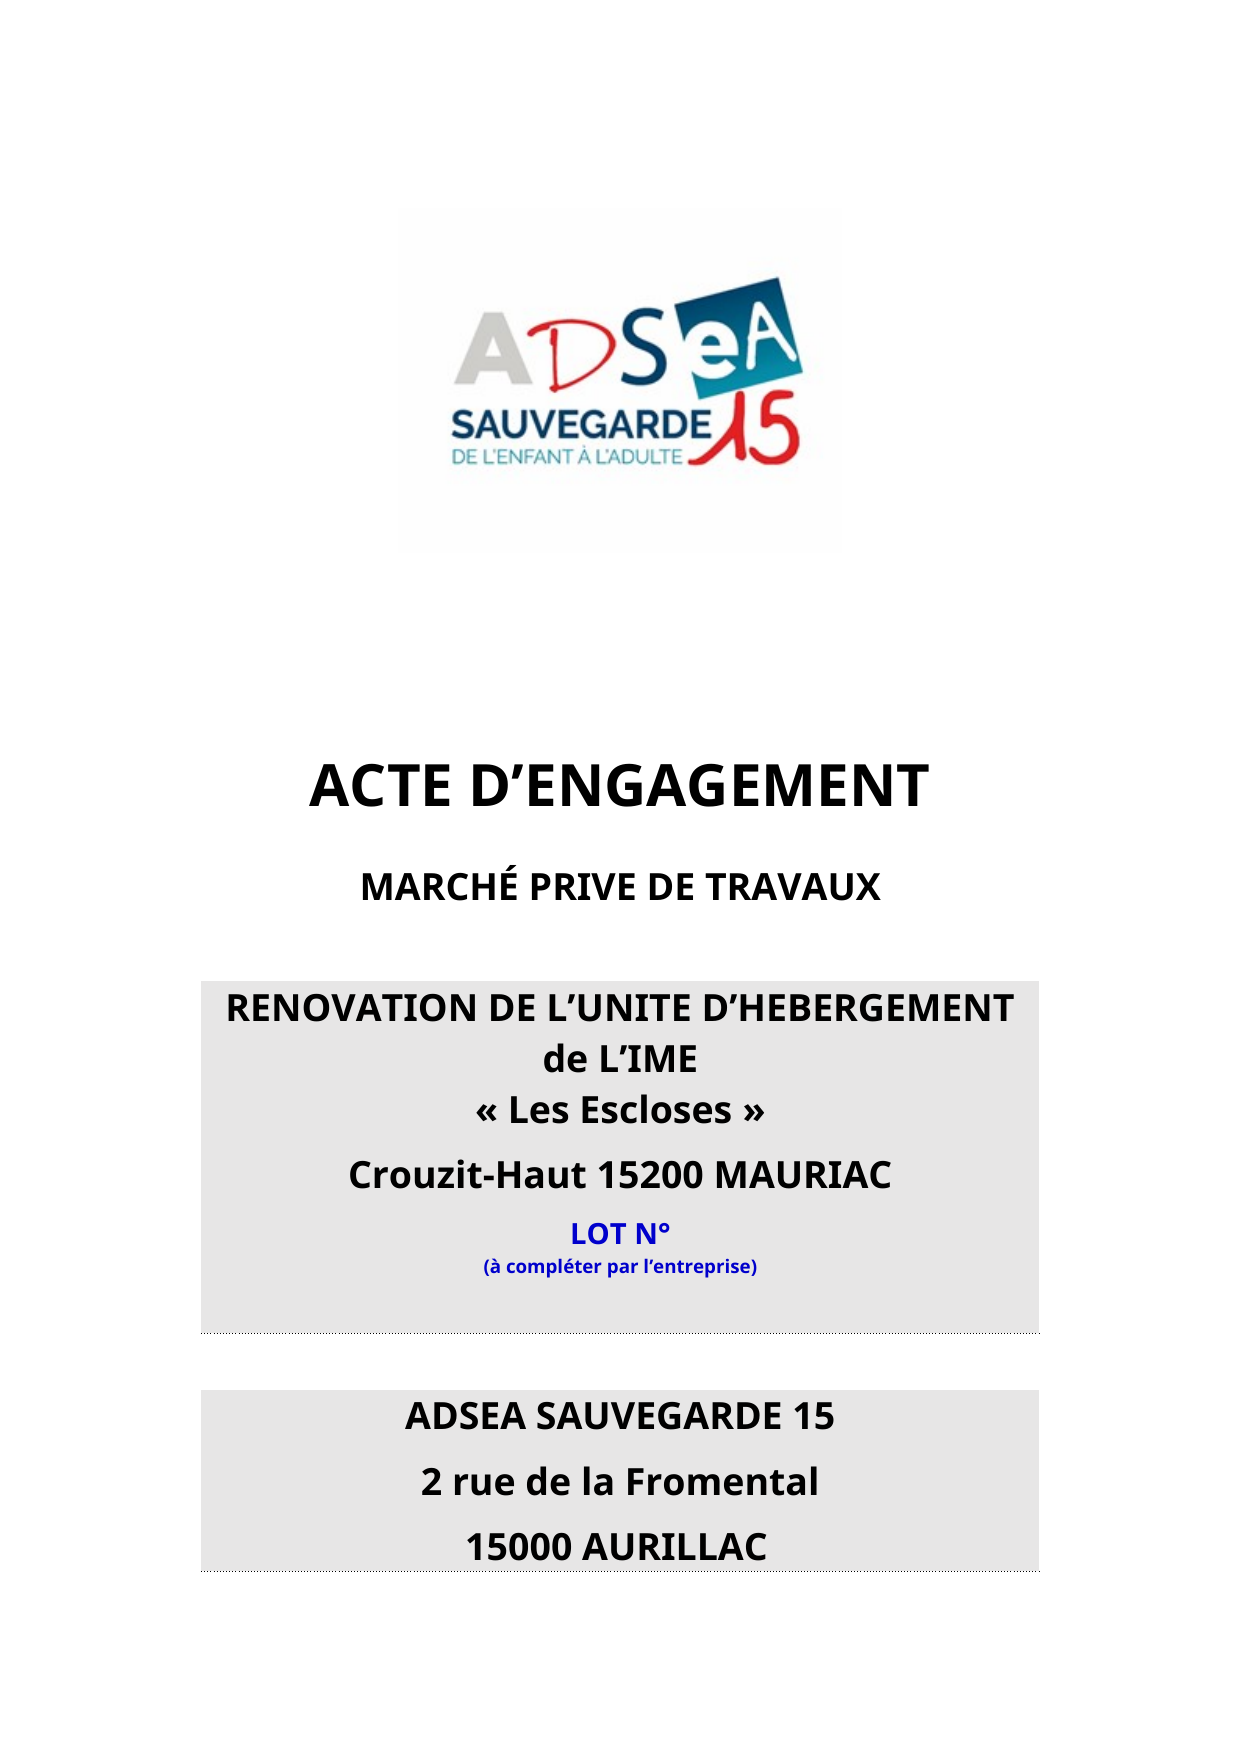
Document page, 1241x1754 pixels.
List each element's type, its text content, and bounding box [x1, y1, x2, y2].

picture [398, 208, 842, 553]
text ACTE D’ENGAGEMENT [118, 744, 1122, 823]
table_header ADSEA SAUVEGARDE 15 2 rue de la Fromental 15000 AURILLAC [201, 1390, 1039, 1571]
table_header RENOVATION DE L’UNITE D’HEBERGEMENT de L’IME « Les Escloses » Crouzit-Haut 15200 MAURIAC LOT N° (à compléter par l’entreprise) [201, 981, 1039, 1333]
text MARCHÉ PRIVE DE TRAVAUX [118, 860, 1122, 911]
